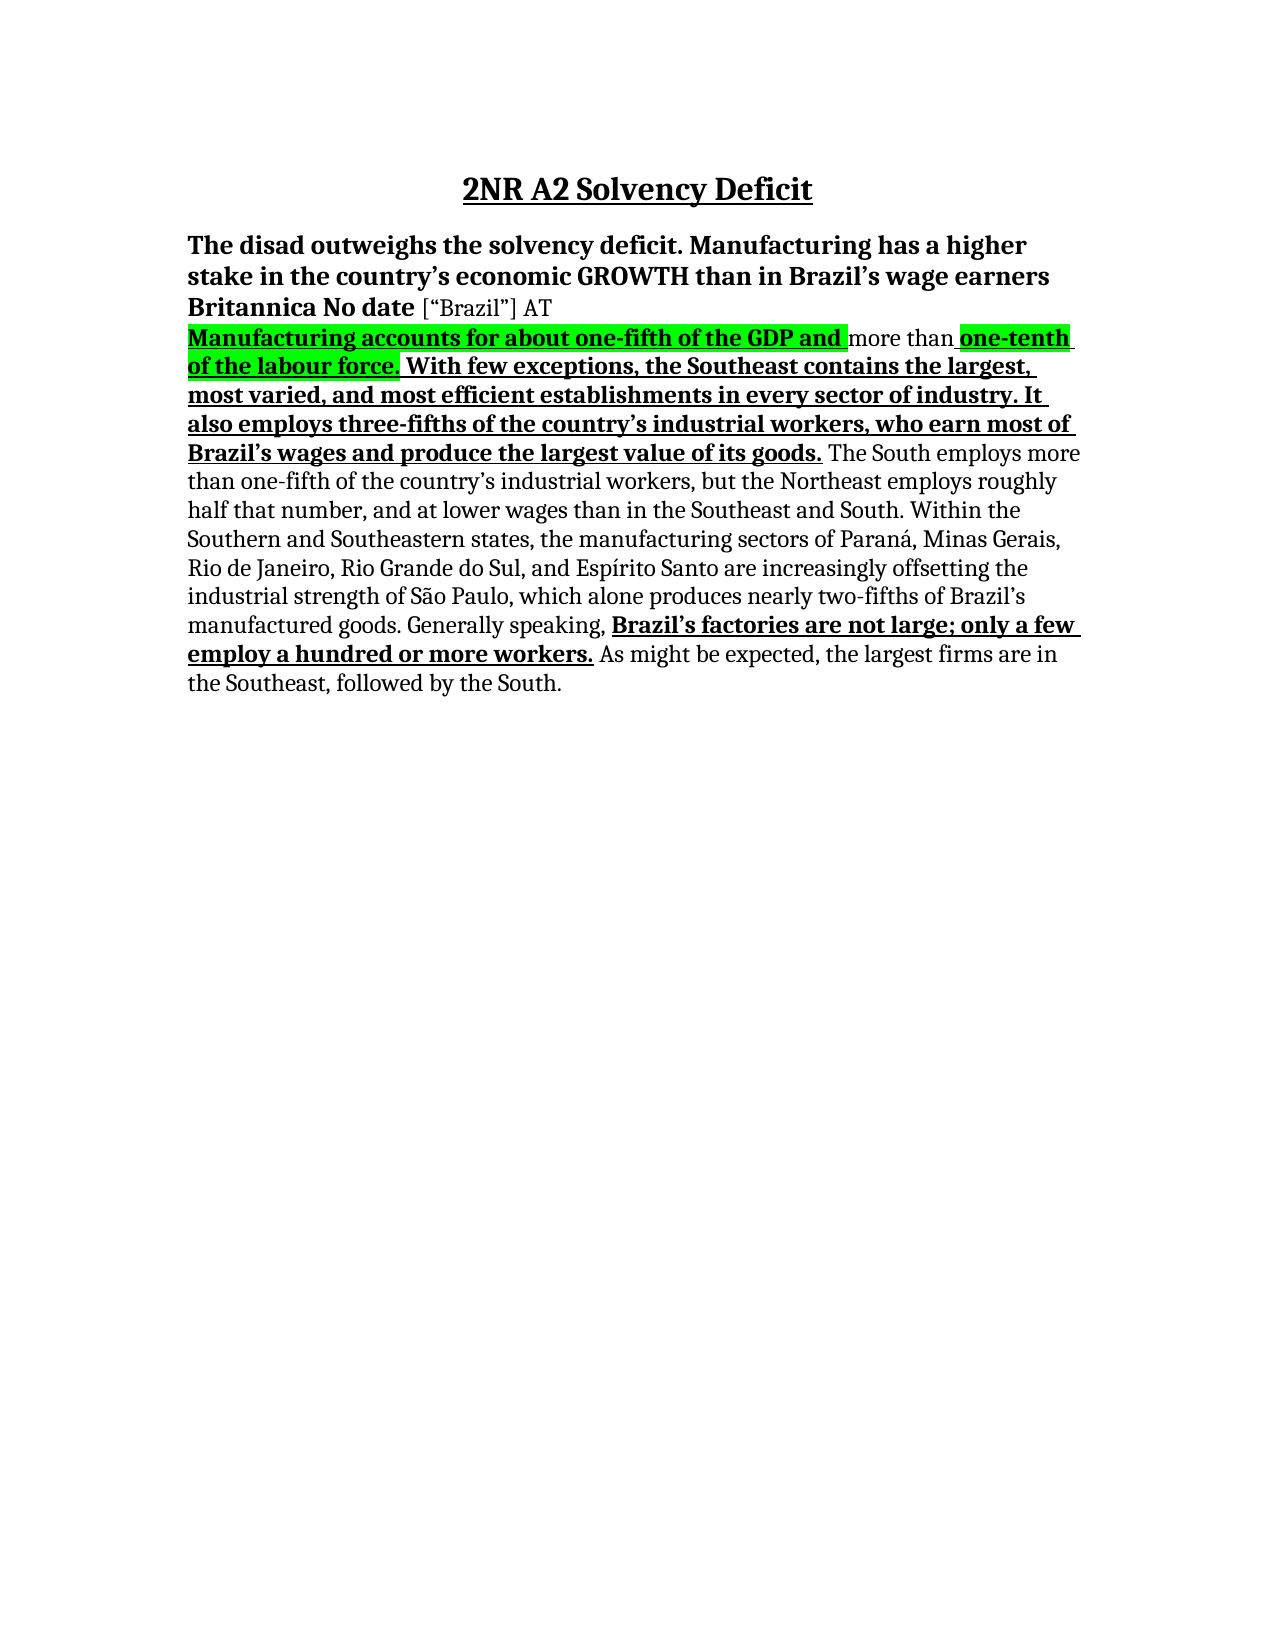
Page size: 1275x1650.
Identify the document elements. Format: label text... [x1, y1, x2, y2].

subtitle 2NR A2 Solvency Deficit [187, 171, 1087, 209]
text Britannica No date [“Brazil”] AT [187, 292, 1087, 323]
subtitle The disad outweighs the solvency deficit. Manufacturing has a higher stake in the country’s economic GROWTH than in Brazil’s wage earners [187, 230, 1087, 292]
text Manufacturing accounts for about one-fifth of the GDP and more than one-tenth of the labour force. With few exceptions, the Southeast contains the largest, most varied, and most efficient establishments in every sector of industry. It also employs three-fifths of the country’s industrial workers, who earn most of Brazil’s wages and produce the largest value of its goods. The South employs more than one-fifth of the country’s industrial workers, but the Northeast employs roughly half that number, and at lower wages than in the Southeast and South. Within the Southern and Southeastern states, the manufacturing sectors of Paraná, Minas Gerais, Rio de Janeiro, Rio Grande do Sul, and Espírito Santo are increasingly offsetting the industrial strength of São Paulo, which alone produces nearly two-fifths of Brazil’s manufactured goods. Generally speaking, Brazil’s factories are not large; only a few employ a hundred or more workers. As might be expected, the largest firms are in the Southeast, followed by the South. [187, 323, 1087, 697]
